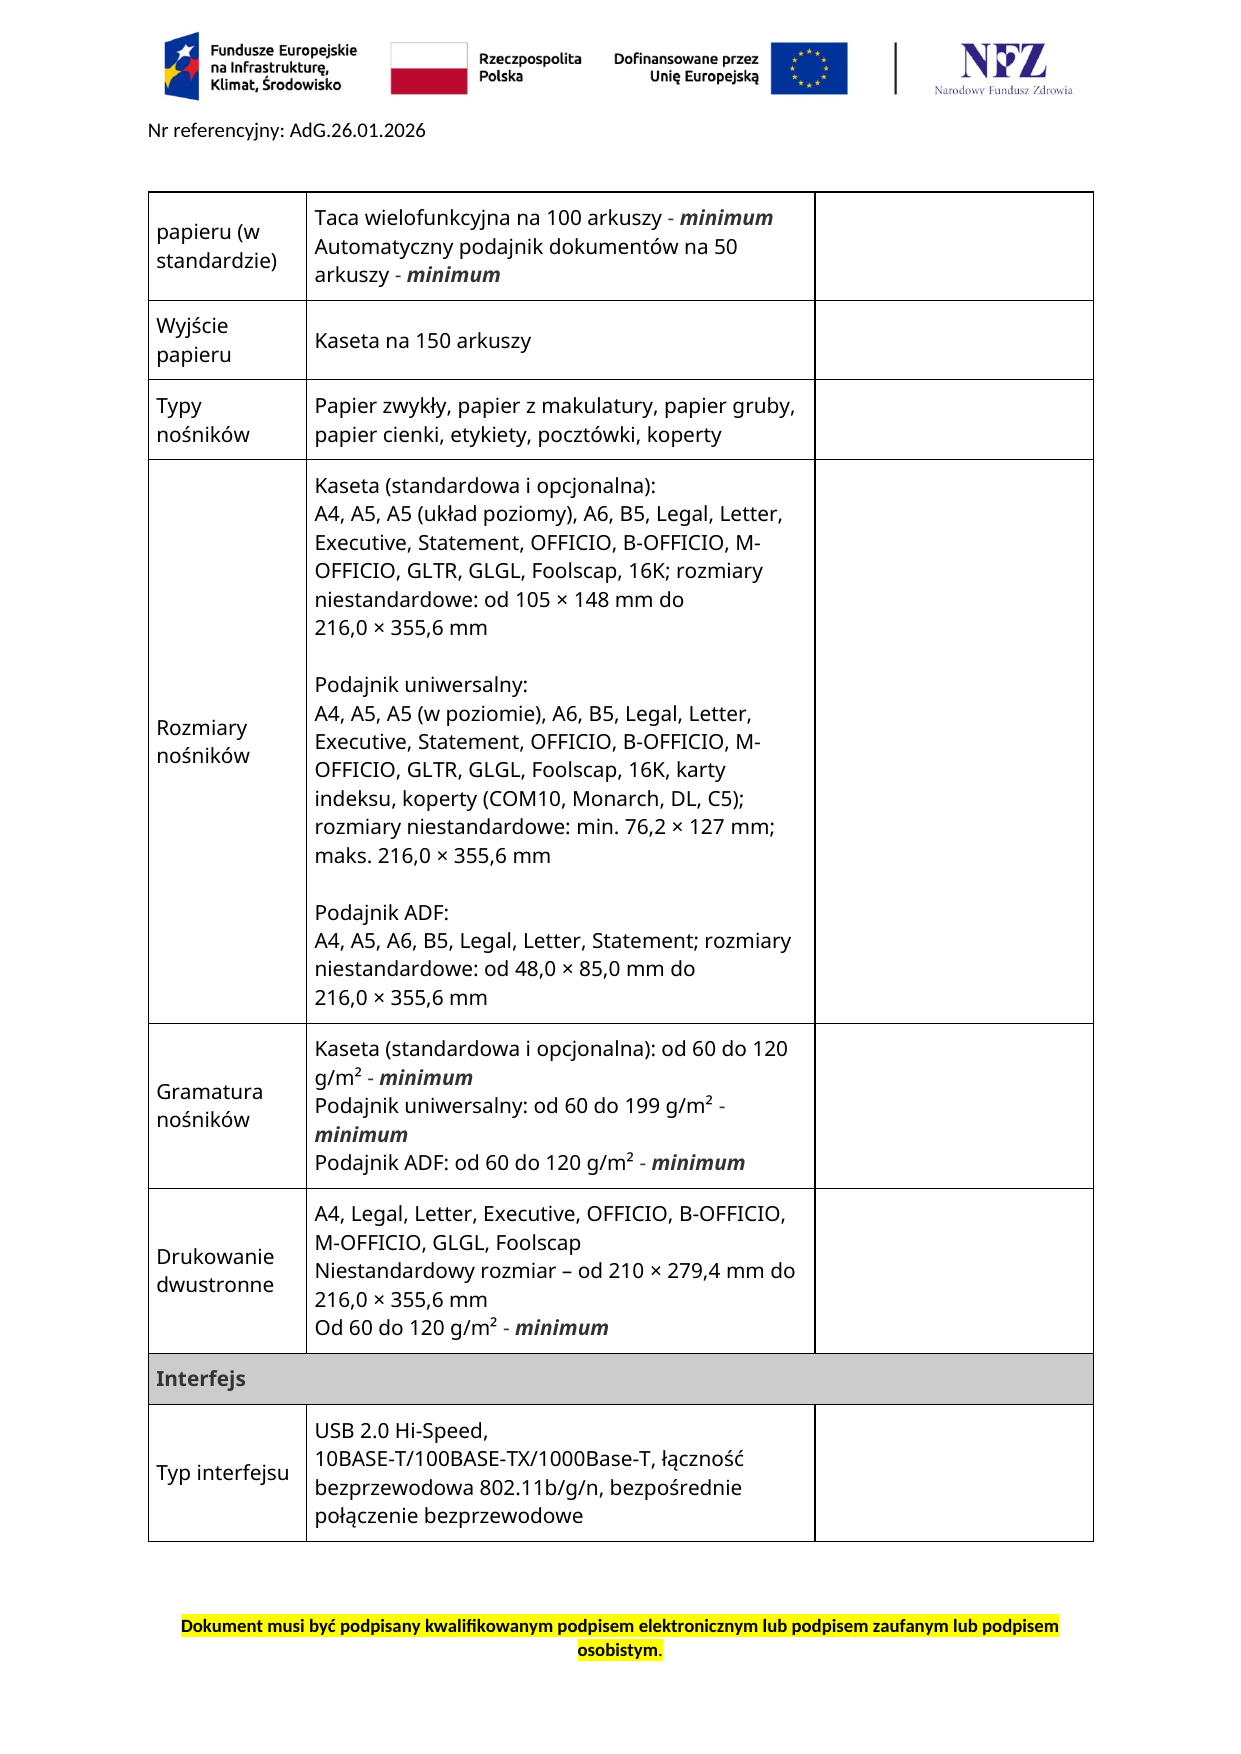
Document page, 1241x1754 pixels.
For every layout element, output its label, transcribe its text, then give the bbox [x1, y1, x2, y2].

table_cell Kaseta (standardowa i opcjonalna): A4, A5, A5 (układ poziomy), A6, B5, Legal, Letter, Executive, Statement, OFFICIO, B-OFFICIO, M-OFFICIO, GLTR, GLGL, Foolscap, 16K; rozmiary niestandardowe: od 105 × 148 mm do 216,0 × 355,6 mm Podajnik uniwersalny: A4, A5, A5 (w poziomie), A6, B5, Legal, Letter, Executive, Statement, OFFICIO, B-OFFICIO, M-OFFICIO, GLTR, GLGL, Foolscap, 16K, karty indeksu, koperty (COM10, Monarch, DL, C5); rozmiary niestandardowe: min. 76,2 × 127 mm; maks. 216,0 × 355,6 mm Podajnik ADF: A4, A5, A6, B5, Legal, Letter, Statement; rozmiary niestandardowe: od 48,0 × 85,0 mm do 216,0 × 355,6 mm [307, 460, 814, 1022]
table_cell [816, 301, 1093, 379]
table_cell Kaseta na 150 arkuszy [307, 301, 814, 379]
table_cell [149, 193, 306, 299]
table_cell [307, 193, 814, 299]
table_cell Wyjście papieru [149, 301, 306, 379]
table_cell [816, 1024, 1093, 1187]
table_cell [816, 380, 1093, 459]
table_cell Kaseta (standardowa i opcjonalna): od 60 do 120 g/m² - minimum Podajnik uniwersalny: od 60 do 199 g/m² - minimum Podajnik ADF: od 60 do 120 g/m² - minimum [307, 1024, 814, 1187]
table_cell Papier zwykły, papier z makulatury, papier gruby, papier cienki, etykiety, pocztówki, koperty [307, 380, 814, 459]
table_cell A4, Legal, Letter, Executive, OFFICIO, B-OFFICIO, M-OFFICIO, GLGL, Foolscap Niestandardowy rozmiar – od 210 × 279,4 mm do 216,0 × 355,6 mm Od 60 do 120 g/m² - minimum [307, 1189, 814, 1353]
table_cell [816, 1189, 1093, 1353]
table_cell Interfejs [149, 1354, 1093, 1404]
table_cell Drukowanie dwustronne [149, 1189, 306, 1353]
table_cell [816, 460, 1093, 1022]
table_cell USB 2.0 Hi-Speed, 10BASE-T/100BASE-TX/1000Base-T, łączność bezprzewodowa 802.11b/g/n, bezpośrednie połączenie bezprzewodowe [307, 1405, 814, 1541]
picture [147, 14, 1093, 118]
table_cell Typ interfejsu [149, 1405, 306, 1541]
table_cell Rozmiary nośników [149, 460, 306, 1022]
table_cell Gramatura nośników [149, 1024, 306, 1187]
table_cell [816, 1405, 1093, 1541]
table_cell Typy nośników [149, 380, 306, 459]
table_cell [816, 193, 1093, 299]
